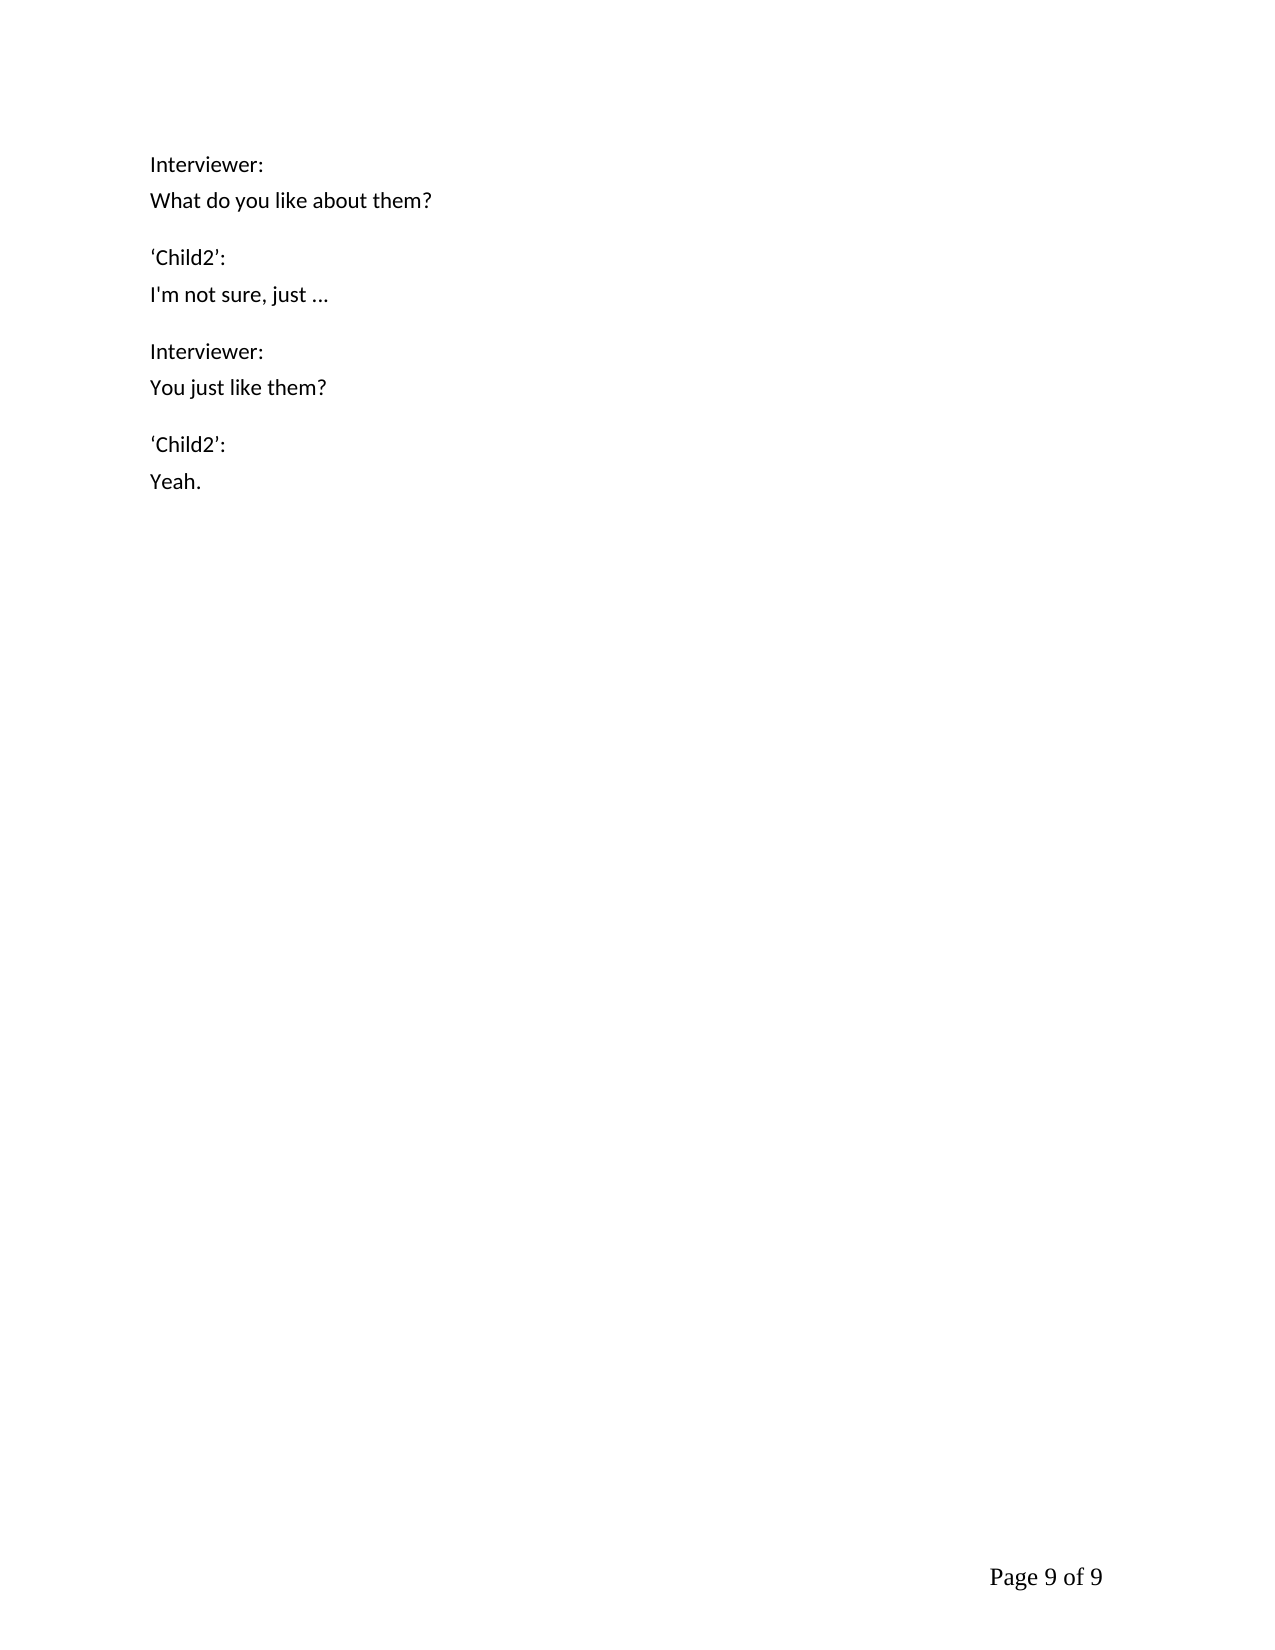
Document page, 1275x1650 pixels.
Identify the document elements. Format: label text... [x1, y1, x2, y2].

text Yeah. [150, 467, 1125, 495]
text ‘Child2’: [150, 243, 1125, 272]
text ‘Child2’: [150, 431, 1125, 459]
text Interviewer: [150, 150, 1125, 178]
text You just like them? [150, 373, 1125, 401]
text I'm not sure, just ... [150, 280, 1125, 308]
text What do you like about them? [150, 186, 1125, 214]
text Interviewer: [150, 337, 1125, 365]
